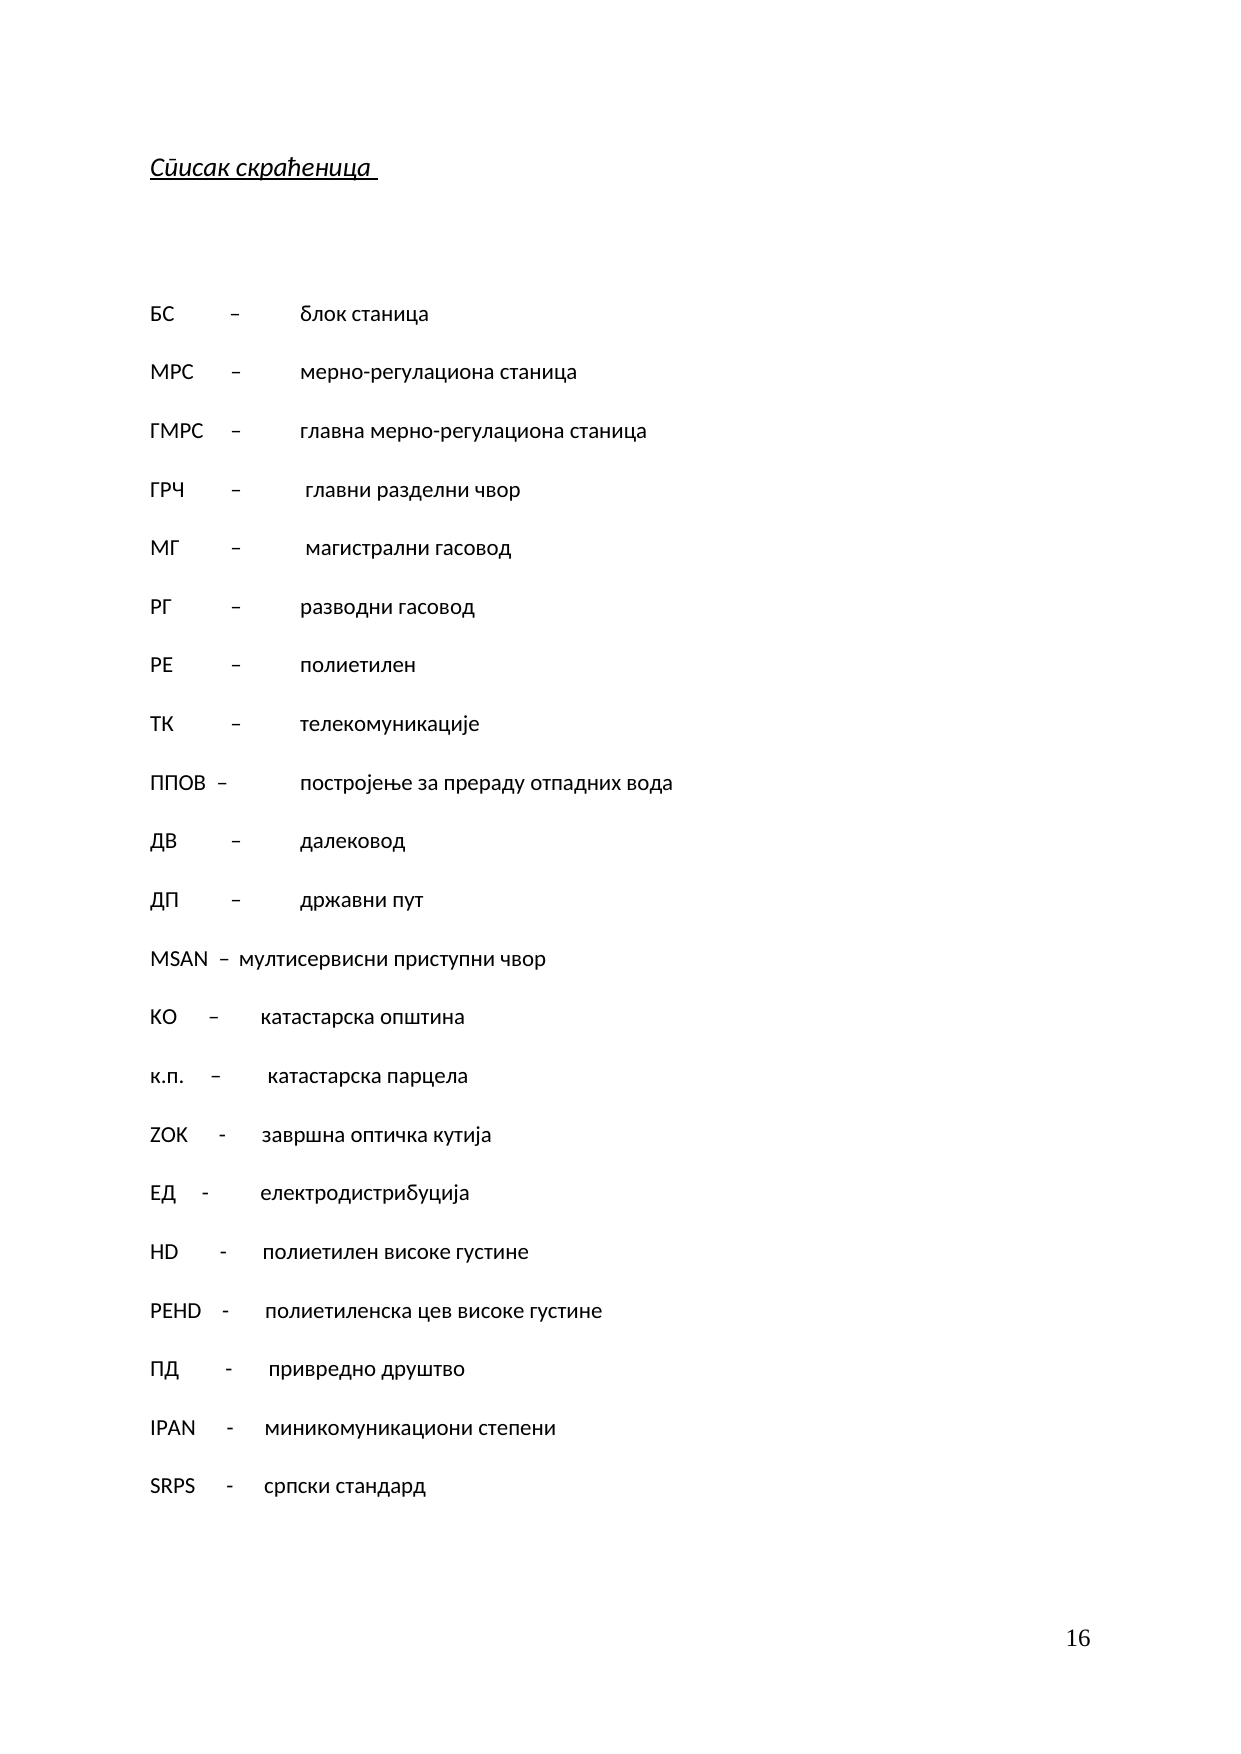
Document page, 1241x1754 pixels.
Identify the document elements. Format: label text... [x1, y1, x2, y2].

text PE – полиетилен [150, 651, 1090, 679]
text HD - полиетилен високе густине [150, 1237, 1090, 1265]
text ДВ – далековод [150, 827, 1090, 854]
text к.п. – катастарска парцела [150, 1061, 1090, 1089]
text SRPS - српски стандард [150, 1472, 1090, 1500]
text ГМРС – главна мерно-регулациона станица [150, 416, 1090, 444]
text ZOK - завршна оптичка кутија [150, 1120, 1090, 1148]
text РГ – разводни гасовод [150, 592, 1090, 620]
text PEHD - полиетиленска цев високе густине [150, 1296, 1090, 1324]
text MSAN – мултисервисни приступни чвор [150, 944, 1090, 972]
text ДП – државни пут [150, 885, 1090, 913]
text Списак скраћеница [150, 150, 1090, 183]
text БС – блок станица [150, 299, 1090, 327]
text ТК – телекомуникације [150, 709, 1090, 737]
text МГ – магистрални гасовод [150, 533, 1090, 561]
text ПД - привредно друштво [150, 1354, 1090, 1382]
text ГРЧ – главни разделни чвор [150, 475, 1090, 503]
text IPAN - миникомуникациони степени [150, 1413, 1090, 1441]
text ППОВ – постројење за прераду отпадних вода [150, 768, 1090, 796]
text МРС – мерно-регулациона станица [150, 357, 1090, 385]
text ЕД - електродистрибуција [150, 1178, 1090, 1206]
text KO – катастарска општина [150, 1002, 1090, 1031]
